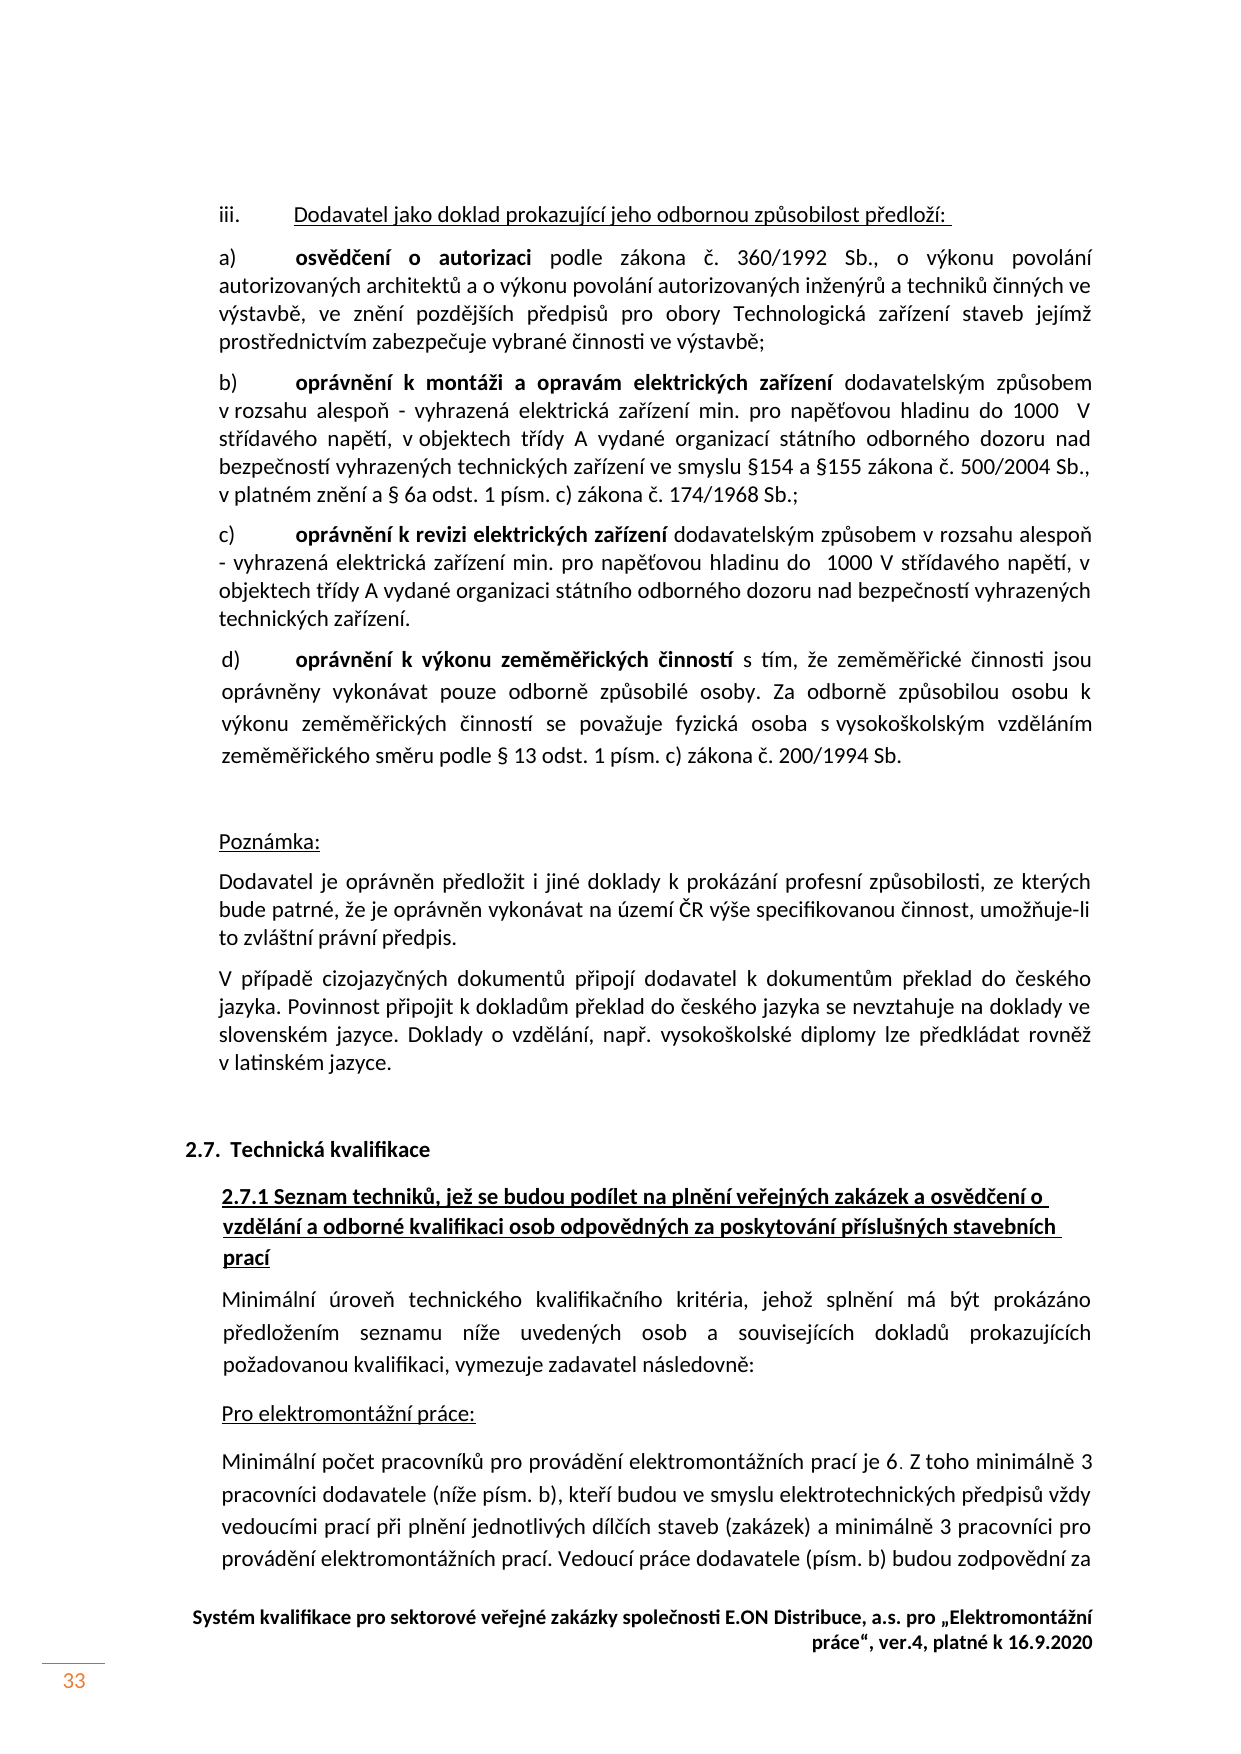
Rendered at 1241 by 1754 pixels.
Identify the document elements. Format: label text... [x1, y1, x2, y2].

text Pro elektromontážní práce: [221, 1399, 1093, 1427]
list Dodavatel jako doklad prokazující jeho odbornou způsobilost předloží: [218, 201, 1093, 229]
text b) oprávnění k montáži a opravám elektrických zařízení dodavatelským způsobem v rozsahu alespoň - vyhrazená elektrická zařízení min. pro napěťovou hladinu do 1000 V střídavého napětí, v objektech třídy A vydané organizací státního odborného dozoru nad bezpečností vyhrazených technických zařízení ve smyslu §154 a §155 zákona č. 500/2004 Sb., v platném znění a § 6a odst. 1 písm. c) zákona č. 174/1968 Sb.; [218, 368, 1093, 508]
text c) oprávnění k revizi elektrických zařízení dodavatelským způsobem v rozsahu alespoň - vyhrazená elektrická zařízení min. pro napěťovou hladinu do 1000 V střídavého napětí, v objektech třídy A vydané organizaci státního odborného dozoru nad bezpečností vyhrazených technických zařízení. [218, 521, 1093, 633]
list Technická kvalifikace [185, 1135, 1093, 1163]
text V případě cizojazyčných dokumentů připojí dodavatel k dokumentům překlad do českého jazyka. Povinnost připojit k dokladům překlad do českého jazyka se nevztahuje na doklady ve slovenském jazyce. Doklady o vzdělání, např. vysokoškolské diplomy lze předkládat rovněž v latinském jazyce. [218, 964, 1093, 1076]
list d) oprávnění k výkonu zeměměřických činností s tím, že zeměměřické činnosti jsou oprávněny vykonávat pouze odborně způsobilé osoby. Za odborně způsobilou osobu k výkonu zeměměřických činností se považuje fyzická osoba s vysokoškolským vzděláním zeměměřického směru podle § 13 odst. 1 písm. c) zákona č. 200/1994 Sb. [221, 645, 1093, 770]
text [221, 1447, 1093, 1572]
text a) osvědčení o autorizaci podle zákona č. 360/1992 Sb., o výkonu povolání autorizovaných architektů a o výkonu povolání autorizovaných inženýrů a techniků činných ve výstavbě, ve znění pozdějších předpisů pro obory Technologická zařízení staveb jejímž prostřednictvím zabezpečuje vybrané činnosti ve výstavbě; [218, 243, 1093, 355]
list 2.7.1 Seznam techniků, jež se budou podílet na plnění veřejných zakázek a osvědčení o vzdělání a odborné kvalifikaci osob odpovědných za poskytování příslušných stavebních prací [221, 1182, 1093, 1271]
text Minimální úroveň technického kvalifikačního kritéria, jehož splnění má být prokázáno předložením seznamu níže uvedených osob a souvisejících dokladů prokazujících požadovanou kvalifikaci, vymezuje zadavatel následovně: [221, 1285, 1093, 1378]
text Dodavatel je oprávněn předložit i jiné doklady k prokázání profesní způsobilosti, ze kterých bude patrné, že je oprávněn vykonávat na území ČR výše specifikovanou činnost, umožňuje-li to zvláštní právní předpis. [218, 867, 1093, 951]
text Poznámka: [218, 827, 1093, 855]
